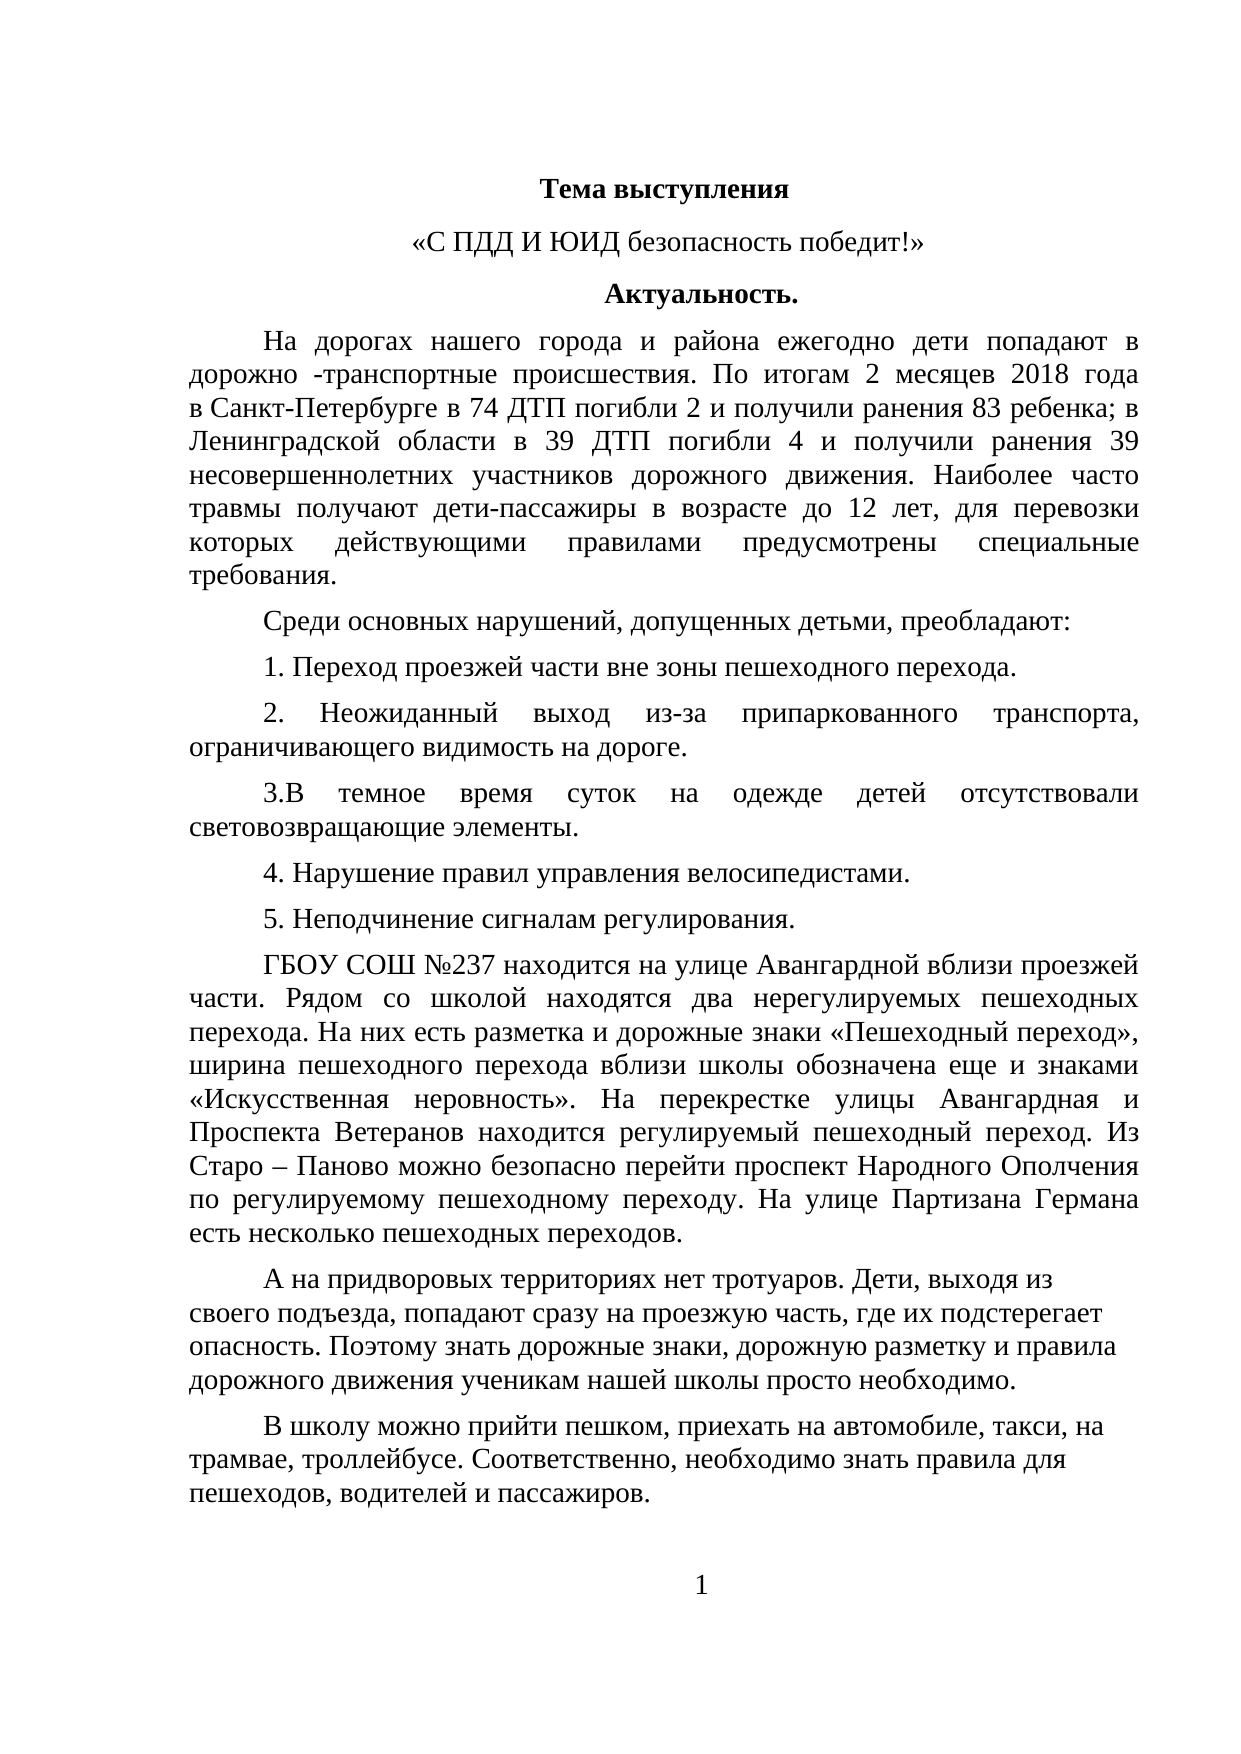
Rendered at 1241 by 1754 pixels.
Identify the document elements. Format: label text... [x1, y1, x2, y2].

text ГБОУ СОШ №237 находится на улице Авангардной вблизи проезжей части. Рядом со школой находятся два нерегулируемых пешеходных перехода. На них есть разметка и дорожные знаки «Пешеходный переход», ширина пешеходного перехода вблизи школы обозначена еще и знаками «Искусственная неровность». На перекрестке улицы Авангардная и Проспекта Ветеранов находится регулируемый пешеходный переход. Из Старо – Паново можно безопасно перейти проспект Народного Ополчения по регулируемому пешеходному переходу. На улице Партизана Германа есть несколько пешеходных переходов. [189, 947, 1140, 1249]
text Среди основных нарушений, допущенных детьми, преобладают: [189, 603, 1140, 637]
text «С ПДД И ЮИД безопасность победит!» [177, 224, 1152, 257]
text 5. Неподчинение сигналам регулирования. [189, 901, 1140, 934]
text В школу можно прийти пешком, приехать на автомобиле, такси, на трамвае, троллейбусе. Соответственно, необходимо знать правила для пешеходов, водителей и пассажиров. [189, 1408, 1140, 1508]
text А на придворовых территориях нет тротуаров. Дети, выходя из своего подъезда, попадают сразу на проезжую часть, где их подстерегает опасность. Поэтому знать дорожные знаки, дорожную разметку и правила дорожного движения ученикам нашей школы просто необходимо. [189, 1261, 1140, 1395]
text Тема выступления [177, 171, 1152, 204]
text 1. Переход проезжей части вне зоны пешеходного перехода. [189, 649, 1140, 683]
text 4. Нарушение правил управления велосипедистами. [189, 855, 1140, 888]
text 3.В темное время суток на одежде детей отсутствовали световозвращающие элементы. [189, 775, 1140, 842]
text На дорогах нашего города и района ежегодно дети попадают в дорожно -транспортные происшествия. По итогам 2 месяцев 2018 года в Санкт-Петербурге в 74 ДТП погибли 2 и получили ранения 83 ребенка; в Ленинградской области в 39 ДТП погибли 4 и получили ранения 39 несовершеннолетних участников дорожного движения. Наиболее часто травмы получают дети-пассажиры в возрасте до 12 лет, для перевозки которых действующими правилами предусмотрены специальные требования. [189, 323, 1140, 591]
text 1 [189, 1567, 1140, 1601]
text Актуальность. [189, 277, 1140, 310]
text 2. Неожиданный выход из-за припаркованного транспорта, ограничивающего видимость на дороге. [189, 696, 1140, 763]
